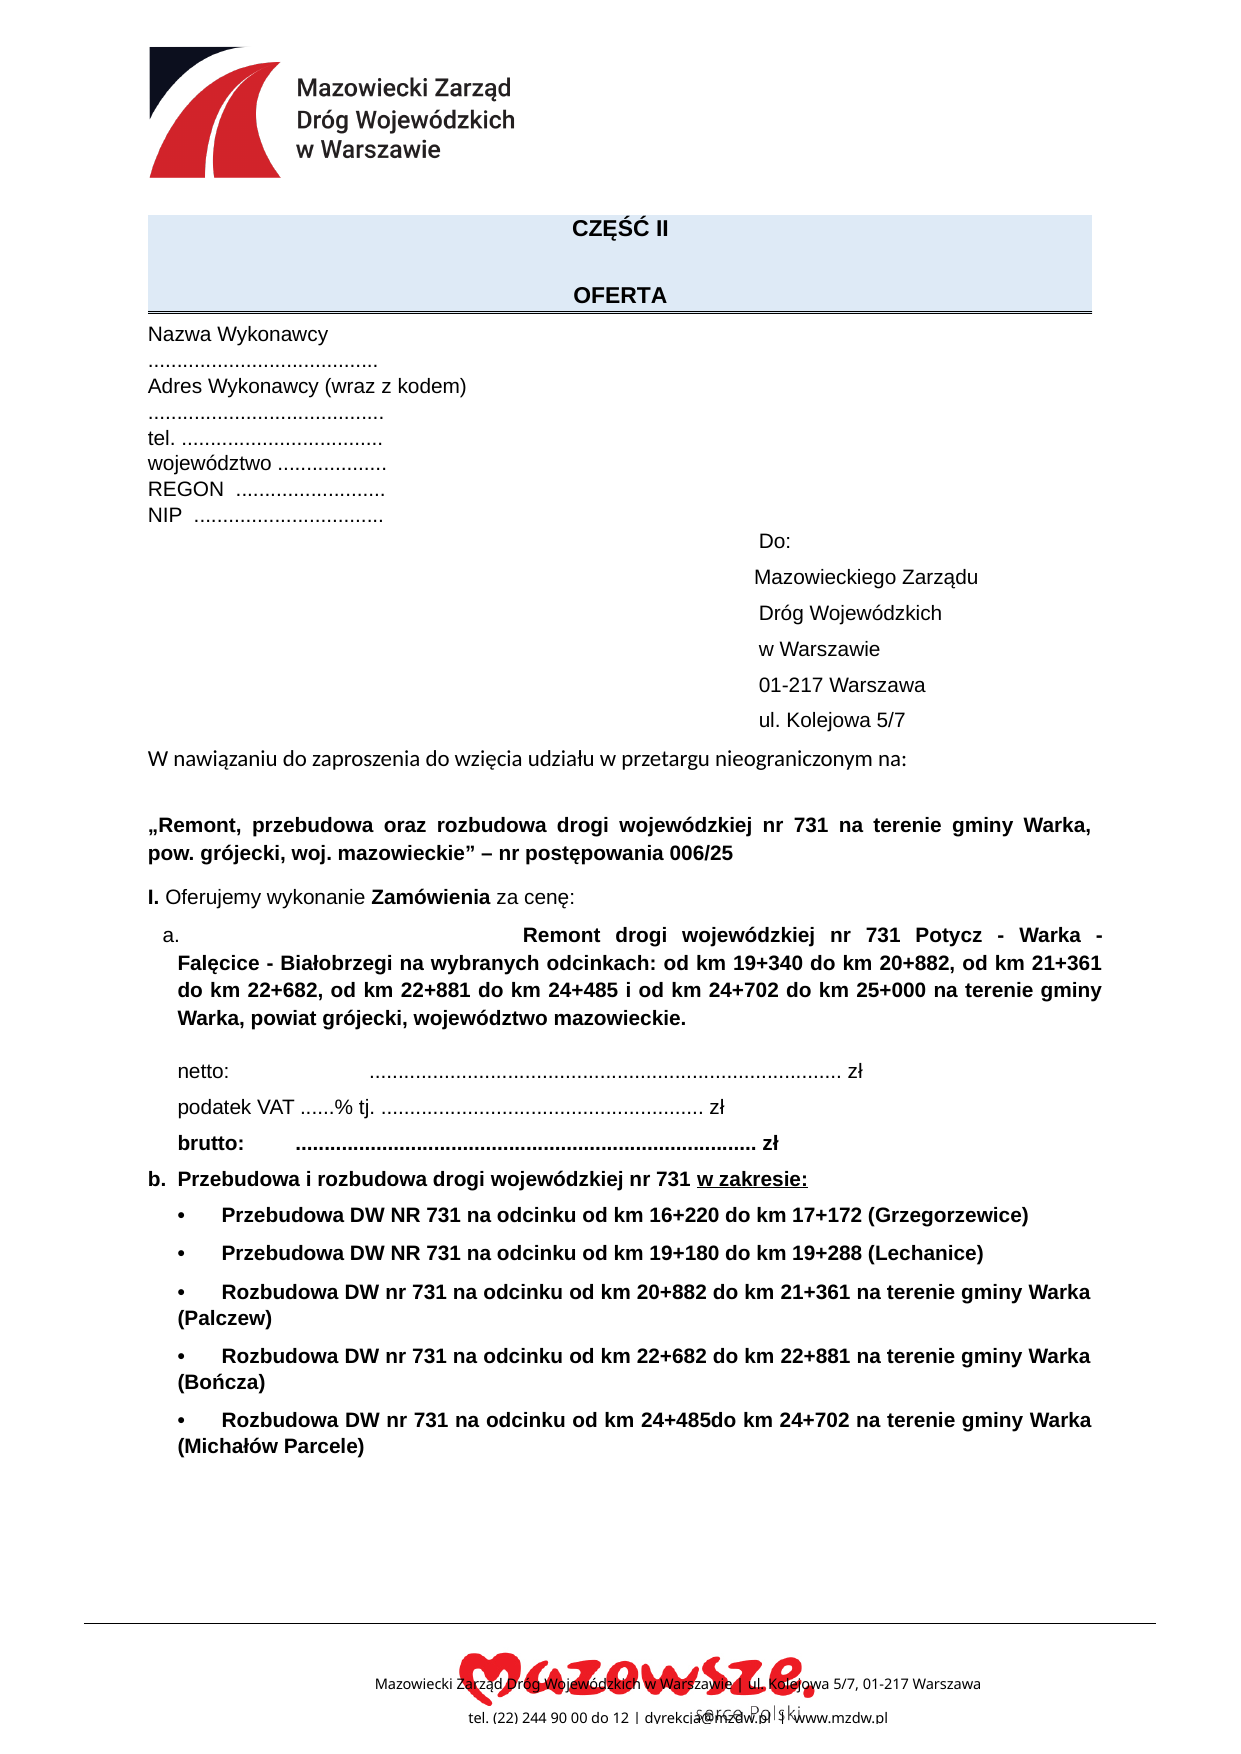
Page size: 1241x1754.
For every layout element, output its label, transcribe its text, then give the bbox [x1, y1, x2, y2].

text podatek VAT ......% tj. ........................................................ zł [177, 1094, 1092, 1118]
text „Remont, przebudowa oraz rozbudowa drogi wojewódzkiej nr 731 na terenie gminy Warka, pow. grójecki, woj. mazowieckie” – nr postępowania 006/25 [148, 813, 1092, 864]
text • Przebudowa DW NR 731 na odcinku od km 19+180 do km 19+288 (Lechanice) [177, 1241, 1092, 1265]
text Nazwa Wykonawcy [148, 322, 1092, 346]
text województwo ................... [148, 451, 1092, 475]
text W nawiązaniu do zaproszenia do wzięcia udziału w przetargu nieograniczonym na: [148, 744, 1092, 772]
picture [100, 0, 560, 227]
picture [0, 1612, 1236, 1754]
text ........................................ [148, 348, 1092, 372]
text OFERTA [148, 282, 1092, 311]
text I. Oferujemy wykonanie Zamówienia za cenę: [148, 884, 1092, 908]
text • Rozbudowa DW nr 731 na odcinku od km 20+882 do km 21+361 na terenie gminy Warka (Palczew) [177, 1279, 1092, 1329]
text Dróg Wojewódzkich [177, 601, 1092, 624]
text 01-217 Warszawa [177, 672, 1092, 696]
text NIP ................................. [148, 503, 1092, 527]
text brutto: ................................................................................ zł [177, 1131, 1092, 1154]
text CZĘŚĆ II [148, 215, 1092, 241]
text • Rozbudowa DW nr 731 na odcinku od km 22+682 do km 22+881 na terenie gminy Warka (Bończa) [177, 1344, 1092, 1393]
text ul. Kolejowa 5/7 [177, 708, 1092, 732]
text Mazowieckiego Zarządu [177, 564, 1092, 588]
text • Rozbudowa DW nr 731 na odcinku od km 24+485do km 24+702 na terenie gminy Warka (Michałów Parcele) [177, 1408, 1092, 1458]
text tel. ................................... [148, 425, 1092, 449]
text REGON .......................... [148, 477, 1092, 501]
text Do: [177, 529, 1092, 553]
text • Przebudowa DW NR 731 na odcinku od km 16+220 do km 17+172 (Grzegorzewice) [177, 1203, 1092, 1227]
text ......................................... [148, 399, 1092, 423]
text w Warszawie [177, 636, 1092, 660]
text netto: .................................................................................. zł [177, 1059, 1092, 1083]
list Przebudowa i rozbudowa drogi wojewódzkiej nr 731 w zakresie: [148, 1166, 1092, 1190]
text Adres Wykonawcy (wraz z kodem) [148, 374, 1092, 398]
list Remont drogi wojewódzkiej nr 731 Potycz - Warka - Falęcice - Białobrzegi na wybranych odcinkach: od km 19+340 do km 20+882, od km 21+361 do km 22+682, od km 22+881 do km 24+485 i od km 24+702 do km 25+000 na terenie gminy Warka, powiat grójecki, województwo mazowieckie. [162, 923, 1104, 1029]
